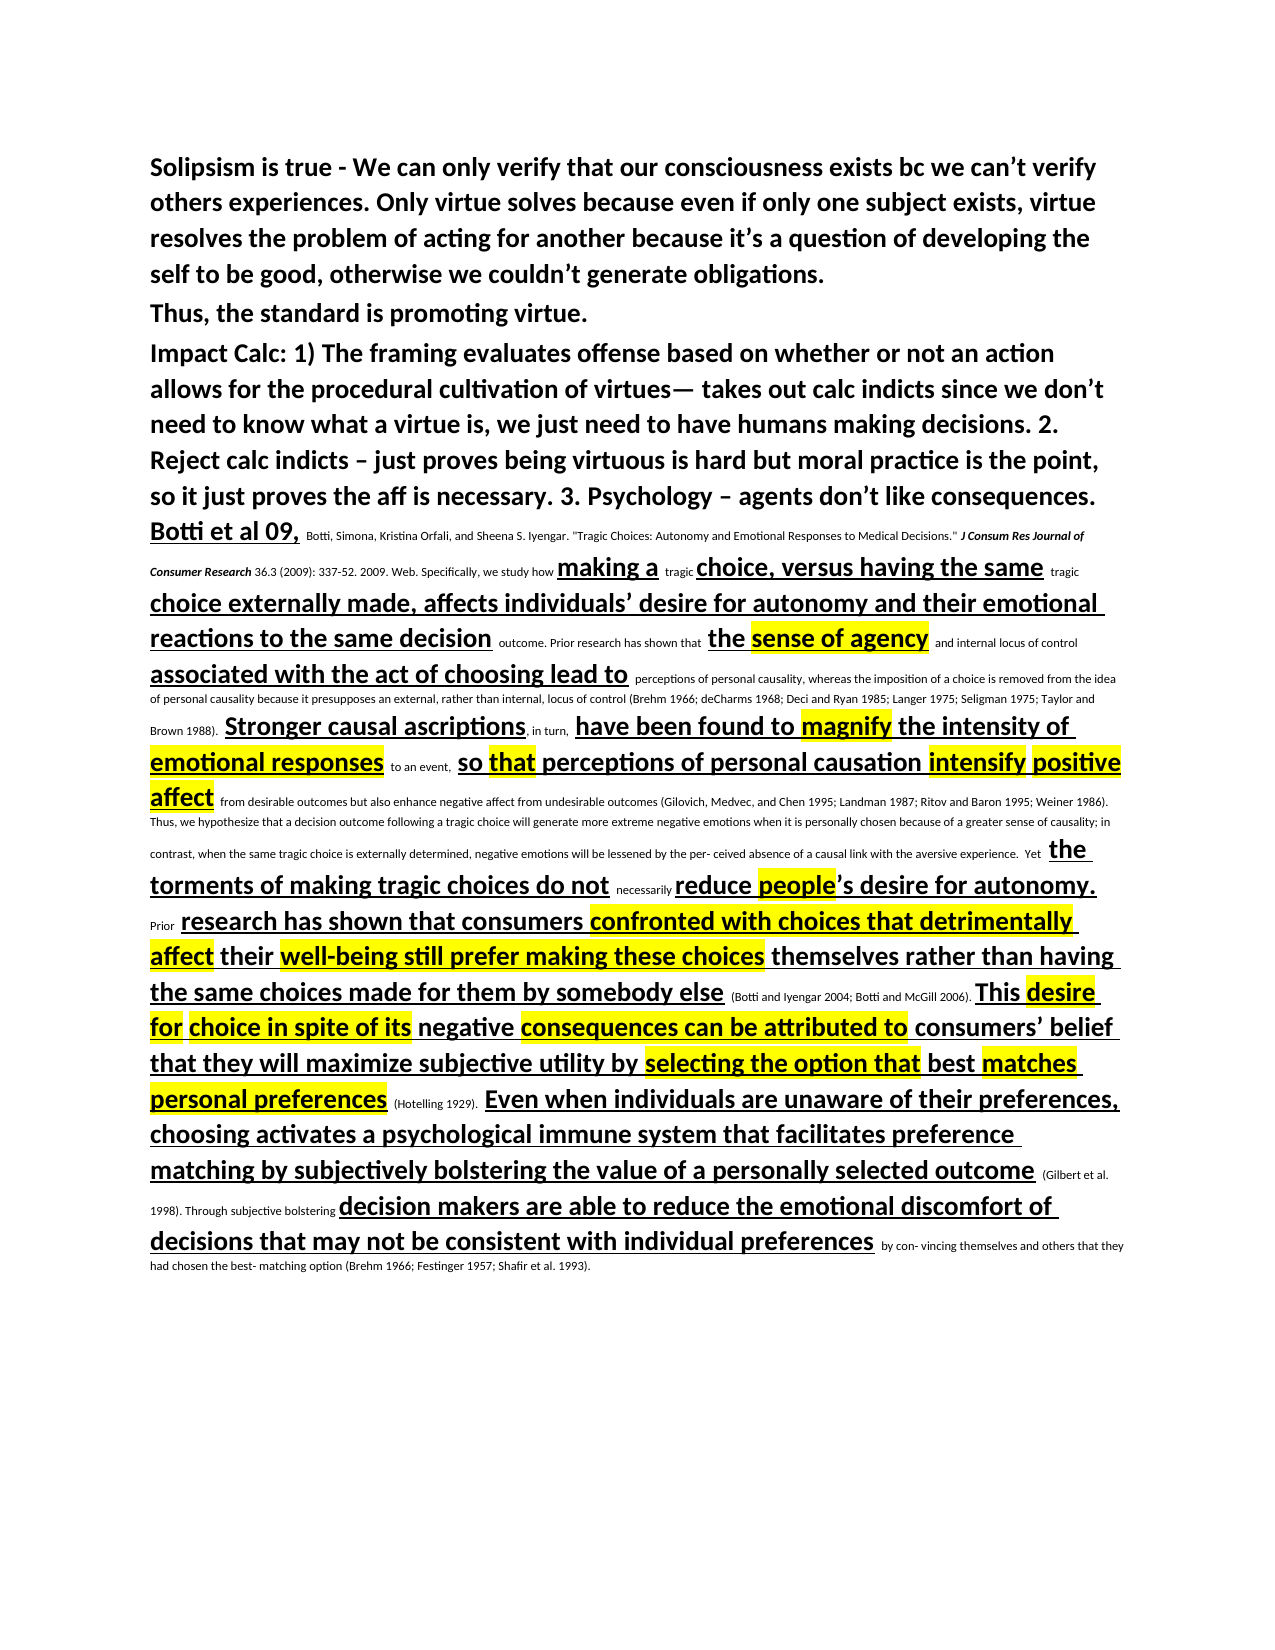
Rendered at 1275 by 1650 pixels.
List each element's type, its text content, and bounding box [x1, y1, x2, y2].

subtitle Thus, the standard is promoting virtue. [150, 297, 1125, 330]
subtitle Solipsism is true - We can only verify that our consciousness exists bc we can’t verify others experiences. Only virtue solves because even if only one subject exists, virtue resolves the problem of acting for another because it’s a question of developing the self to be good, otherwise we couldn’t generate obligations. [150, 150, 1125, 290]
text Impact Calc: 1) The framing evaluates offense based on whether or not an action allows for the procedural cultivation of virtues— takes out calc indicts since we don’t need to know what a virtue is, we just need to have humans making decisions. 2. Reject calc indicts – just proves being virtuous is hard but moral practice is the point, so it just proves the aff is necessary. 3. Psychology – agents don’t like consequences. Botti et al 09, Botti, Simona, Kristina Orfali, and Sheena S. Iyengar. "Tragic Choices: Autonomy and Emotional Responses to Medical Decisions." J Consum Res Journal of Consumer Research 36.3 (2009): 337-52. 2009. Web. Specifically, we study how making a tragic choice, versus having the same tragic choice externally made, affects individuals’ desire for autonomy and their emotional reactions to the same decision outcome. Prior research has shown that the sense of agency and internal locus of control associated with the act of choosing lead to perceptions of personal causality, whereas the imposition of a choice is removed from the idea of personal causality because it presupposes an external, rather than internal, locus of control (Brehm 1966; deCharms 1968; Deci and Ryan 1985; Langer 1975; Seligman 1975; Taylor and Brown 1988). Stronger causal ascriptions, in turn, have been found to magnify the intensity of emotional responses to an event, so that perceptions of personal causation intensify positive affect from desirable outcomes but also enhance negative affect from undesirable outcomes (Gilovich, Medvec, and Chen 1995; Landman 1987; Ritov and Baron 1995; Weiner 1986). Thus, we hypothesize that a decision outcome following a tragic choice will generate more extreme negative emotions when it is personally chosen because of a greater sense of causality; in contrast, when the same tragic choice is externally determined, negative emotions will be lessened by the per- ceived absence of a causal link with the aversive experience. Yet the torments of making tragic choices do not necessarily reduce people’s desire for autonomy. Prior research has shown that consumers confronted with choices that detrimentally affect their well-being still prefer making these choices themselves rather than having the same choices made for them by somebody else (Botti and Iyengar 2004; Botti and McGill 2006). This desire for choice in spite of its negative consequences can be attributed to consumers’ belief that they will maximize subjective utility by selecting the option that best matches personal preferences (Hotelling 1929). Even when individuals are unaware of their preferences, choosing activates a psychological immune system that facilitates preference matching by subjectively bolstering the value of a personally selected outcome (Gilbert et al. 1998). Through subjective bolstering decision makers are able to reduce the emotional discomfort of decisions that may not be consistent with individual preferences by con- vincing themselves and others that they had chosen the best- matching option (Brehm 1966; Festinger 1957; Shafir et al. 1993). [150, 336, 1125, 1274]
